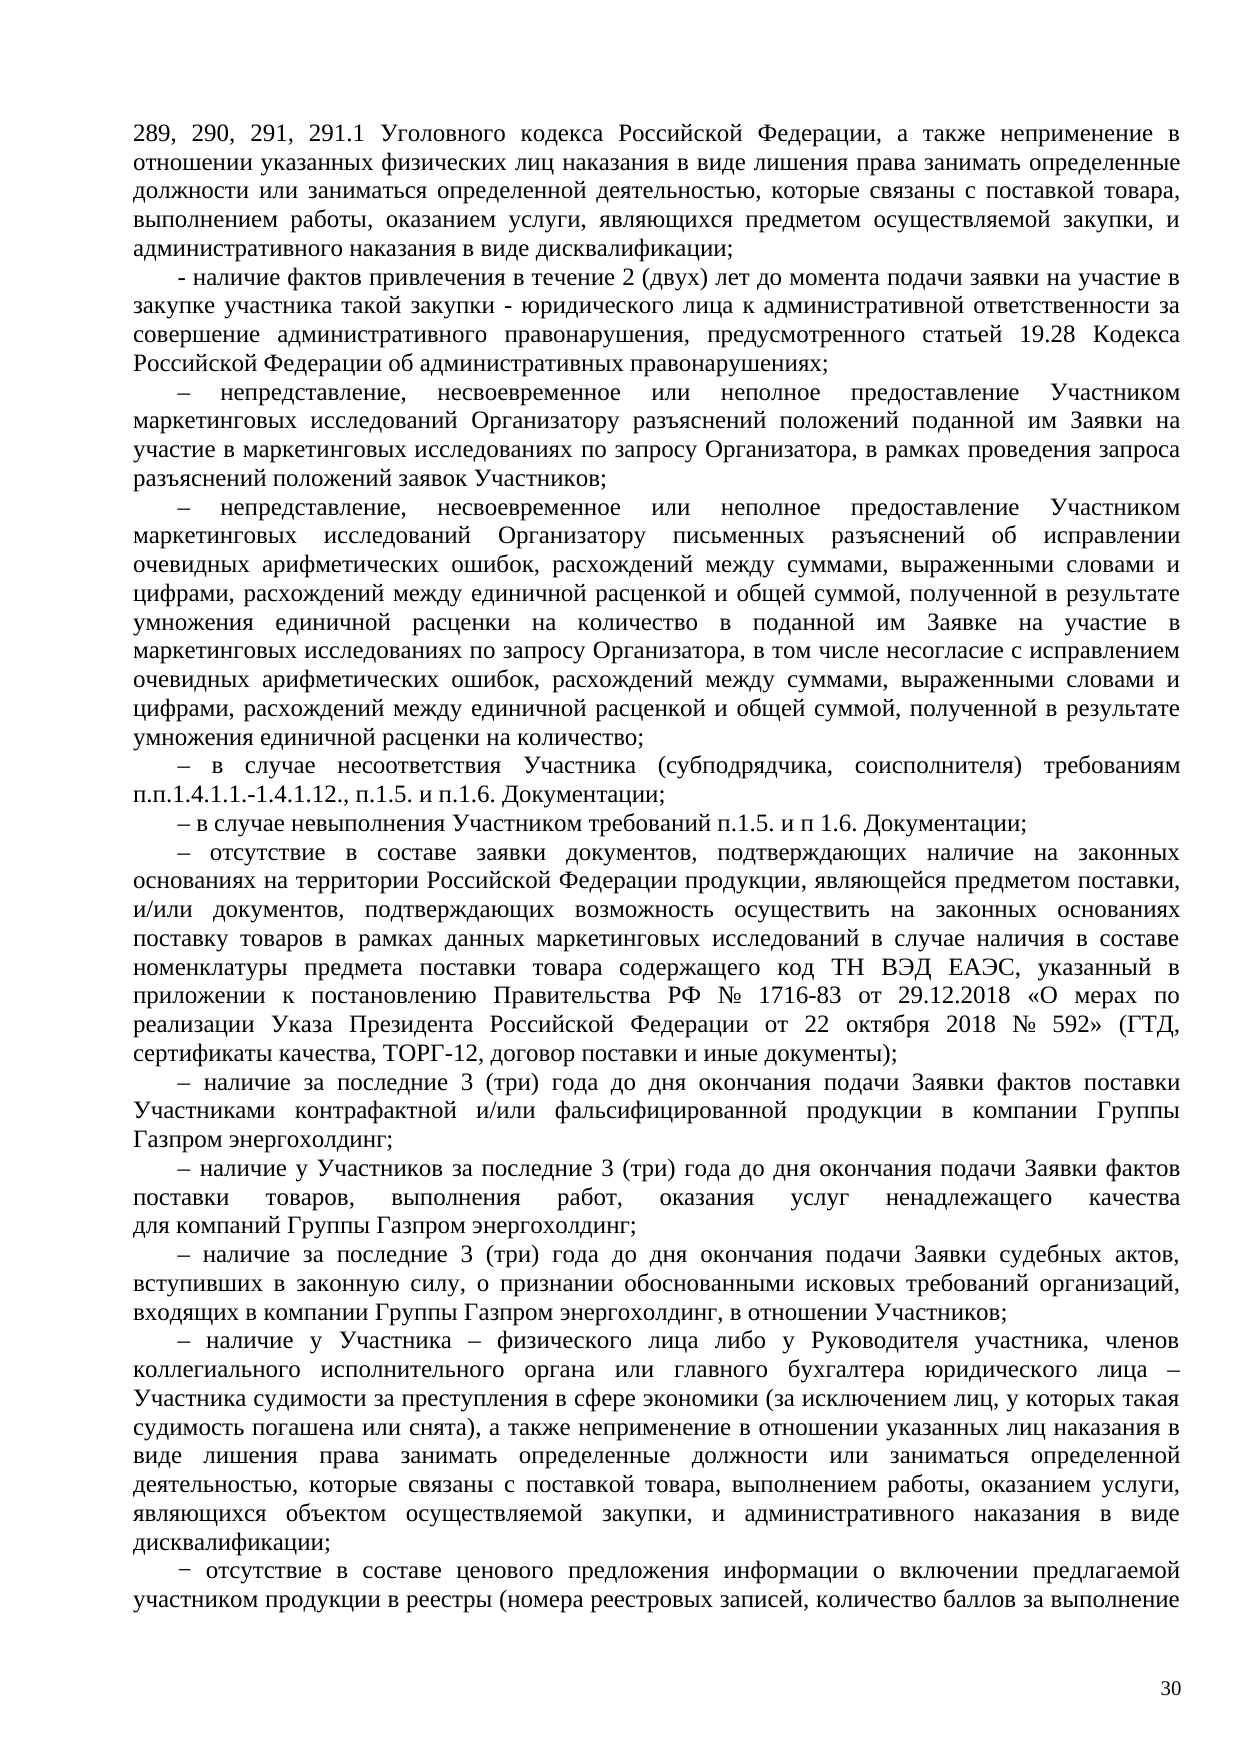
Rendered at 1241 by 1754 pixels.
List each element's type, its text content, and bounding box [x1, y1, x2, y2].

text - наличие фактов привлечения в течение 2 (двух) лет до момента подачи заявки на участие в закупке участника такой закупки - юридического лица к административной ответственности за совершение административного правонарушения, предусмотренного статьей 19.28 Кодекса Российской Федерации об административных правонарушениях; [133, 262, 1181, 377]
text – непредставление, несвоевременное или неполное предоставление Участником маркетинговых исследований Организатору разъяснений положений поданной им Заявки на участие в маркетинговых исследованиях по запросу Организатора, в рамках проведения запроса разъяснений положений заявок Участников; [133, 377, 1181, 492]
text – отсутствие в составе заявки документов, подтверждающих наличие на законных основаниях на территории Российской Федерации продукции, являющейся предметом поставки, и/или документов, подтверждающих возможность осуществить на законных основаниях поставку товаров в рамках данных маркетинговых исследований в случае наличия в составе номенклатуры предмета поставки товара содержащего код ТН ВЭД ЕАЭС, указанный в приложении к постановлению Правительства РФ № 1716-83 от 29.12.2018 «О мерах по реализации Указа Президента Российской Федерации от 22 октября 2018 № 592» (ГТД, сертификаты качества, ТОРГ-12, договор поставки и иные документы); [133, 837, 1181, 1067]
text – в случае несоответствия Участника (субподрядчика, соисполнителя) требованиям п.п.1.4.1.1.-1.4.1.12., п.1.5. и п.1.6. Документации; [133, 751, 1181, 808]
text – наличие у Участника – физического лица либо у Руководителя участника, членов коллегиального исполнительного органа или главного бухгалтера юридического лица – Участника судимости за преступления в сфере экономики (за исключением лиц, у которых такая судимость погашена или снята), а также неприменение в отношении указанных лиц наказания в виде лишения права занимать определенные должности или заниматься определенной деятельностью, которые связаны с поставкой товара, выполнением работы, оказанием услуги, являющихся объектом осуществляемой закупки, и административного наказания в виде дисквалификации; [133, 1326, 1181, 1556]
text – в случае невыполнения Участником требований п.1.5. и п 1.6. Документации; [133, 808, 1181, 837]
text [133, 118, 1181, 262]
text – наличие у Участников за последние 3 (три) года до дня окончания подачи Заявки фактов поставки товаров, выполнения работ, оказания услуг ненадлежащего качества для компаний Группы Газпром энергохолдинг; [133, 1153, 1181, 1239]
text – наличие за последние 3 (три) года до дня окончания подачи Заявки фактов поставки Участниками контрафактной и/или фальсифицированной продукции в компании Группы Газпром энергохолдинг; [133, 1067, 1181, 1153]
text – наличие за последние 3 (три) года до дня окончания подачи Заявки судебных актов, вступивших в законную силу, о признании обоснованными исковых требований организаций, входящих в компании Группы Газпром энергохолдинг, в отношении Участников; [133, 1239, 1181, 1326]
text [133, 1556, 1181, 1613]
text – непредставление, несвоевременное или неполное предоставление Участником маркетинговых исследований Организатору письменных разъяснений об исправлении очевидных арифметических ошибок, расхождений между суммами, выраженными словами и цифрами, расхождений между единичной расценкой и общей суммой, полученной в результате умножения единичной расценки на количество в поданной им Заявке на участие в маркетинговых исследованиях по запросу Организатора, в том числе несогласие с исправлением очевидных арифметических ошибок, расхождений между суммами, выраженными словами и цифрами, расхождений между единичной расценкой и общей суммой, полученной в результате умножения единичной расценки на количество; [133, 492, 1181, 751]
